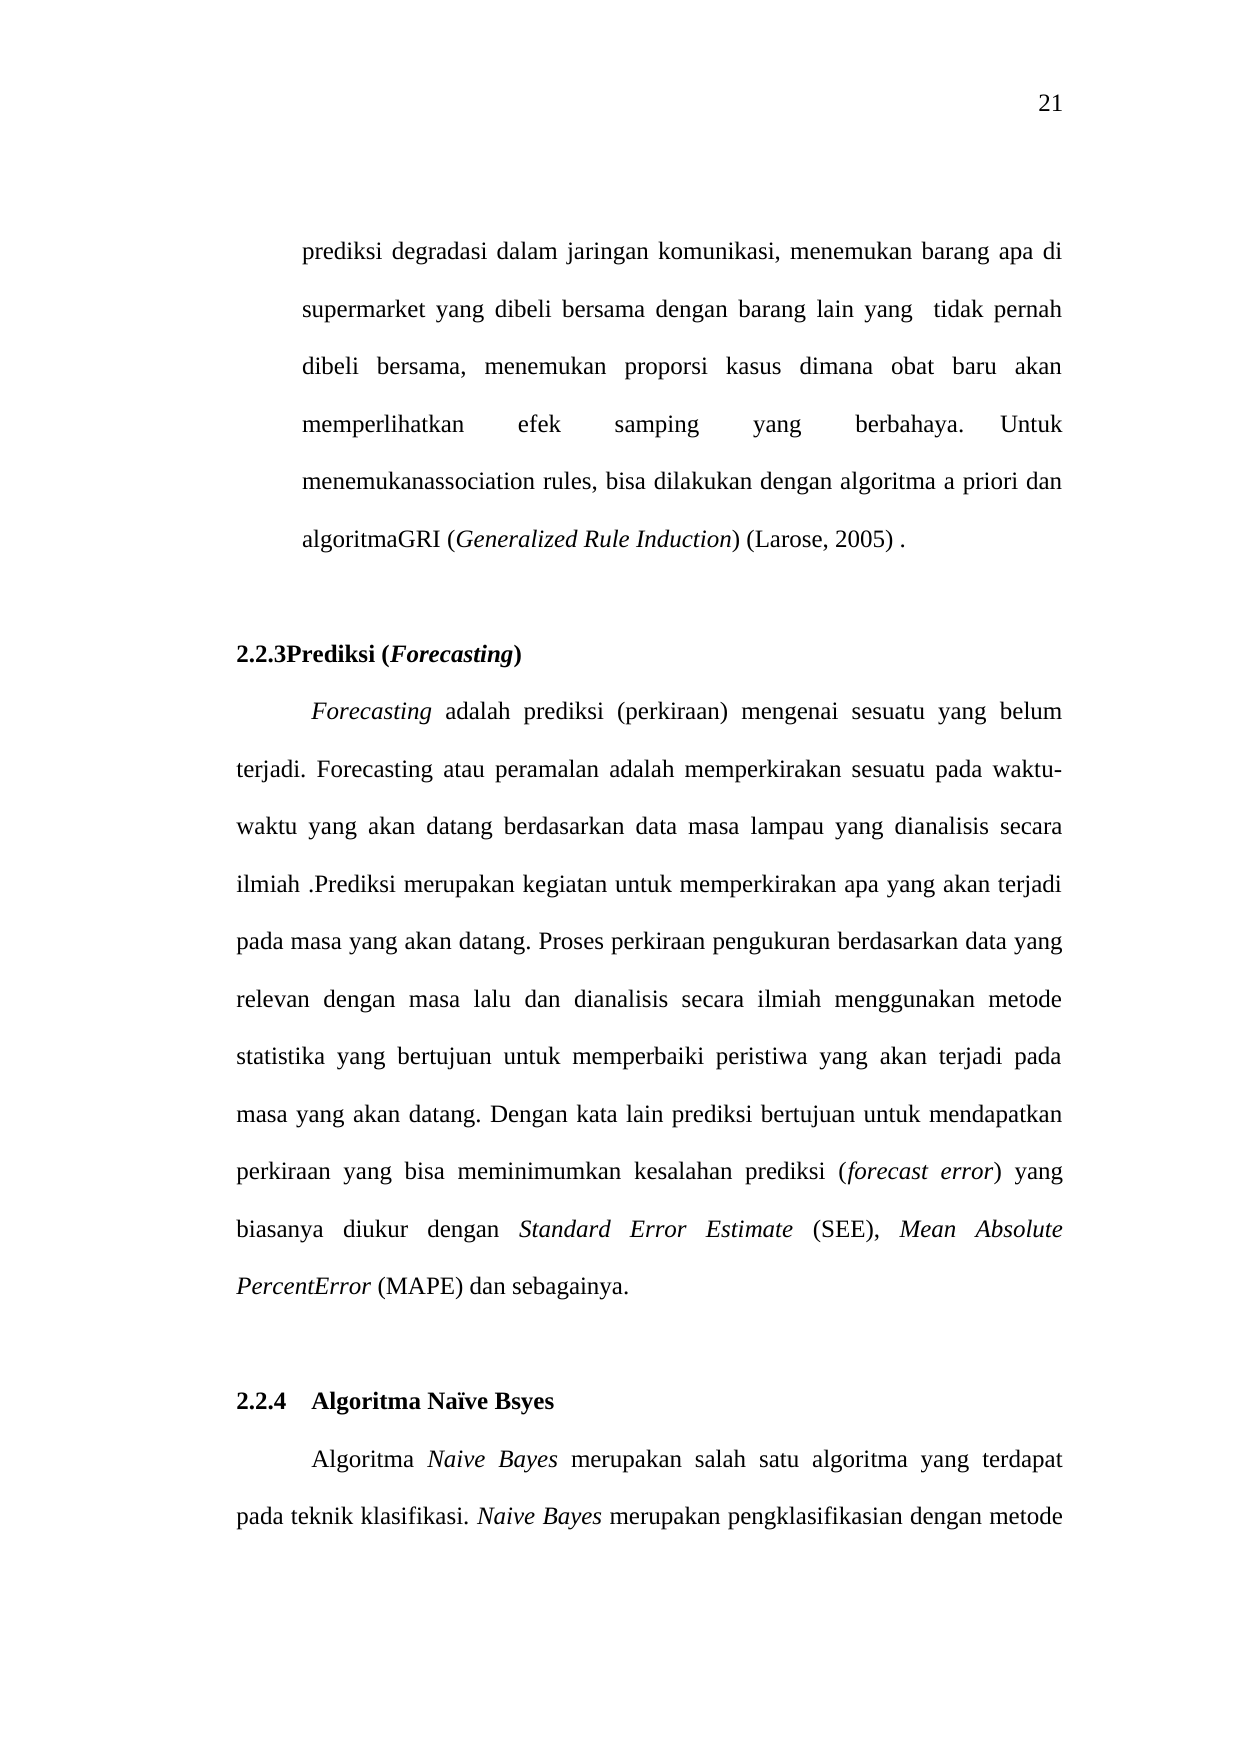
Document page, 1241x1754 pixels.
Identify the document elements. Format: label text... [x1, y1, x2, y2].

text 2.2.4 Algoritma Naïve Bsyes [236, 1386, 1063, 1415]
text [302, 236, 1063, 552]
text 2.2.3Prediksi (Forecasting) [236, 639, 1063, 667]
text Forecasting adalah prediksi (perkiraan) mengenai sesuatu yang belum terjadi. Forecasting atau peramalan adalah memperkirakan sesuatu pada waktu-waktu yang akan datang berdasarkan data masa lampau yang dianalisis secara ilmiah .Prediksi merupakan kegiatan untuk memperkirakan apa yang akan terjadi pada masa yang akan datang. Proses perkiraan pengukuran berdasarkan data yang relevan dengan masa lalu dan dianalisis secara ilmiah menggunakan metode statistika yang bertujuan untuk memperbaiki peristiwa yang akan terjadi pada masa yang akan datang. Dengan kata lain prediksi bertujuan untuk mendapatkan perkiraan yang bisa meminimumkan kesalahan prediksi (forecast error) yang biasanya diukur dengan Standard Error Estimate (SEE), Mean Absolute PercentError (MAPE) dan sebagainya. [236, 696, 1063, 1300]
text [236, 1444, 1063, 1530]
